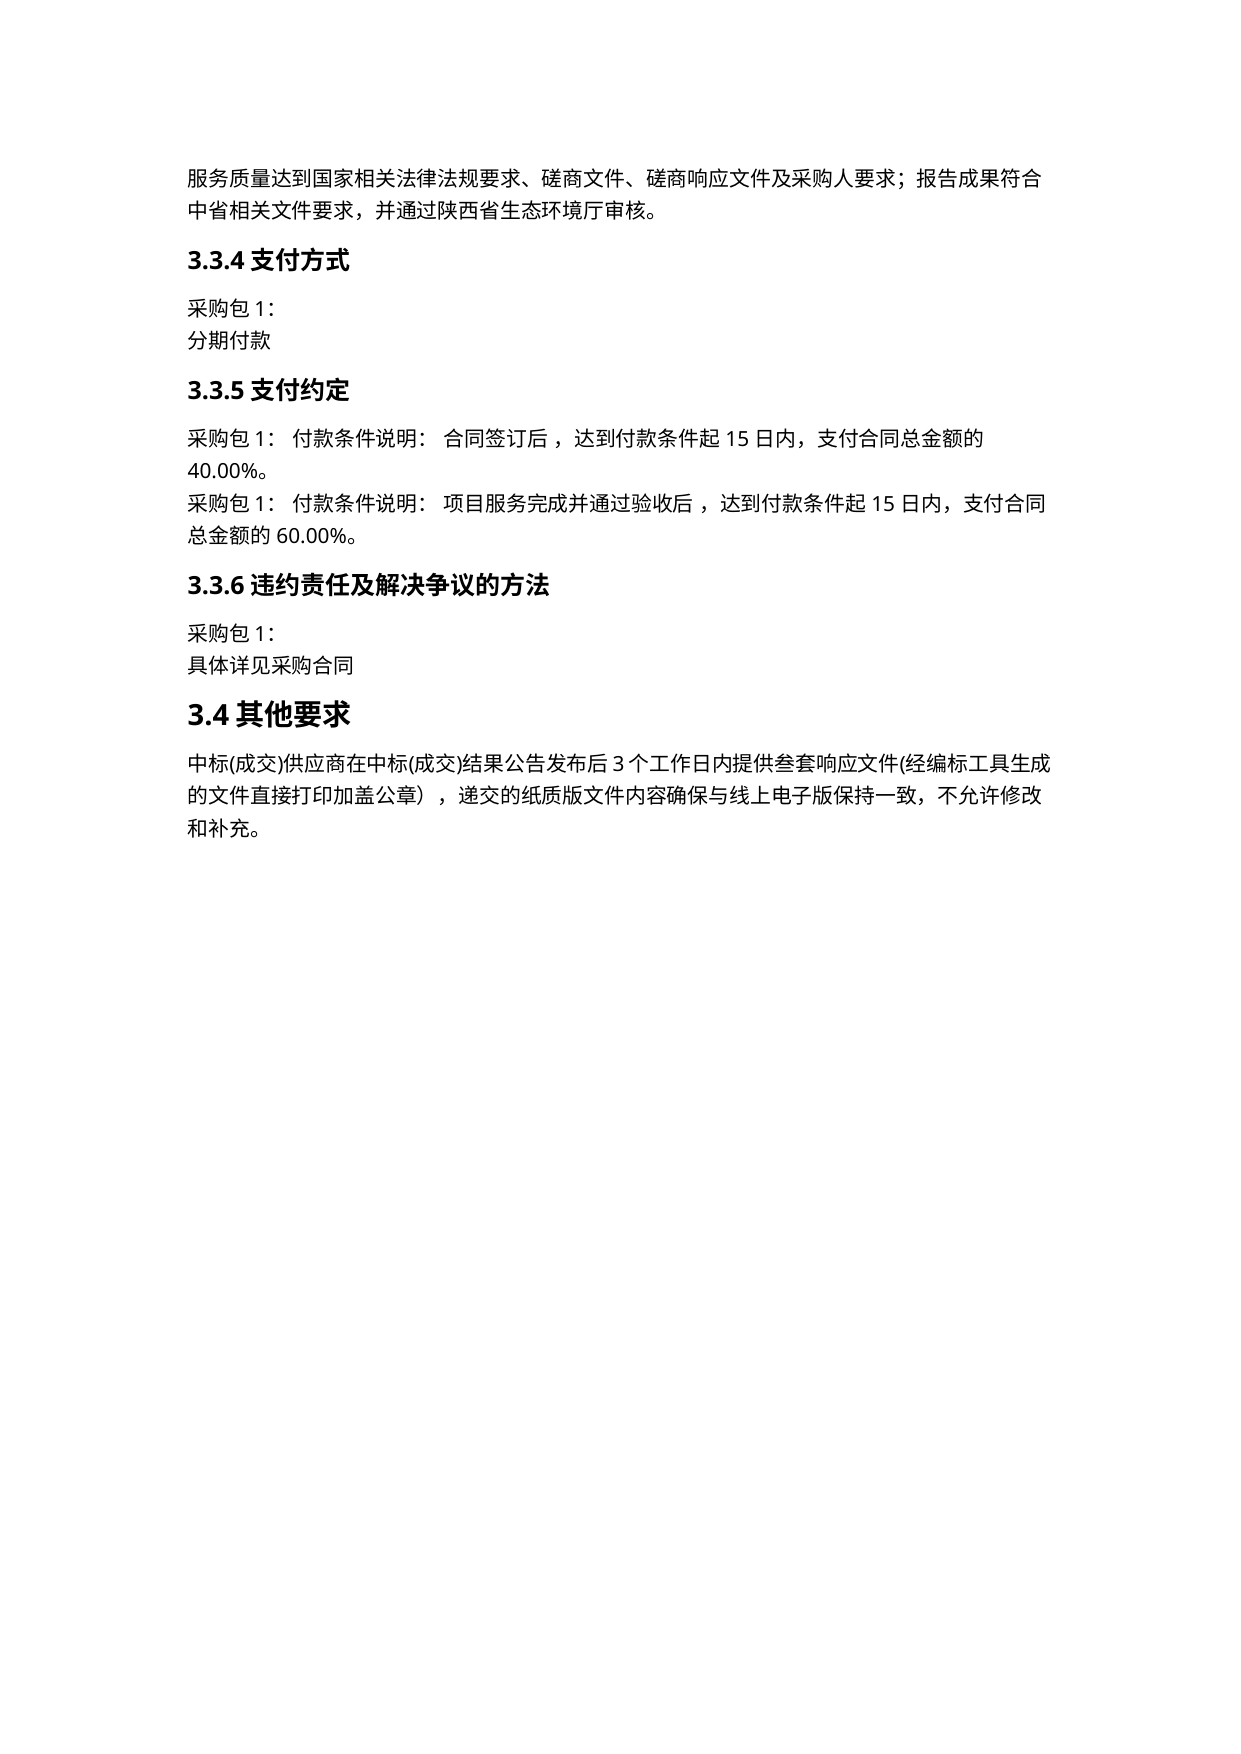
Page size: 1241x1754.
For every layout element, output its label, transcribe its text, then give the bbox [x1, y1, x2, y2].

text 采购包1： 付款条件说明： 合同签订后 ，达到付款条件起 15 日内，支付合同总金额的 40.00%。 [187, 422, 1053, 487]
text 3.3.5支付约定 [187, 357, 1053, 422]
text 3.4其他要求 [187, 682, 1053, 747]
text 采购包1： [187, 292, 1053, 324]
text 采购包1： [187, 617, 1053, 649]
text 采购包1： 付款条件说明： 项目服务完成并通过验收后 ，达到付款条件起 15 日内，支付合同总金额的 60.00%。 [187, 487, 1053, 552]
text 服务质量达到国家相关法律法规要求、磋商文件、磋商响应文件及采购人要求；报告成果符合中省相关文件要求，并通过陕西省生态环境厅审核。 [187, 162, 1053, 227]
text 分期付款 [187, 324, 1053, 357]
text 3.3.6违约责任及解决争议的方法 [187, 552, 1053, 617]
text 具体详见采购合同 [187, 649, 1053, 682]
text 3.3.4支付方式 [187, 227, 1053, 292]
text 中标(成交)供应商在中标(成交)结果公告发布后3个工作日内提供叁套响应文件(经编标工具生成的文件直接打印加盖公章），递交的纸质版文件内容确保与线上电子版保持一致，不允许修改和补充。 [187, 747, 1053, 844]
